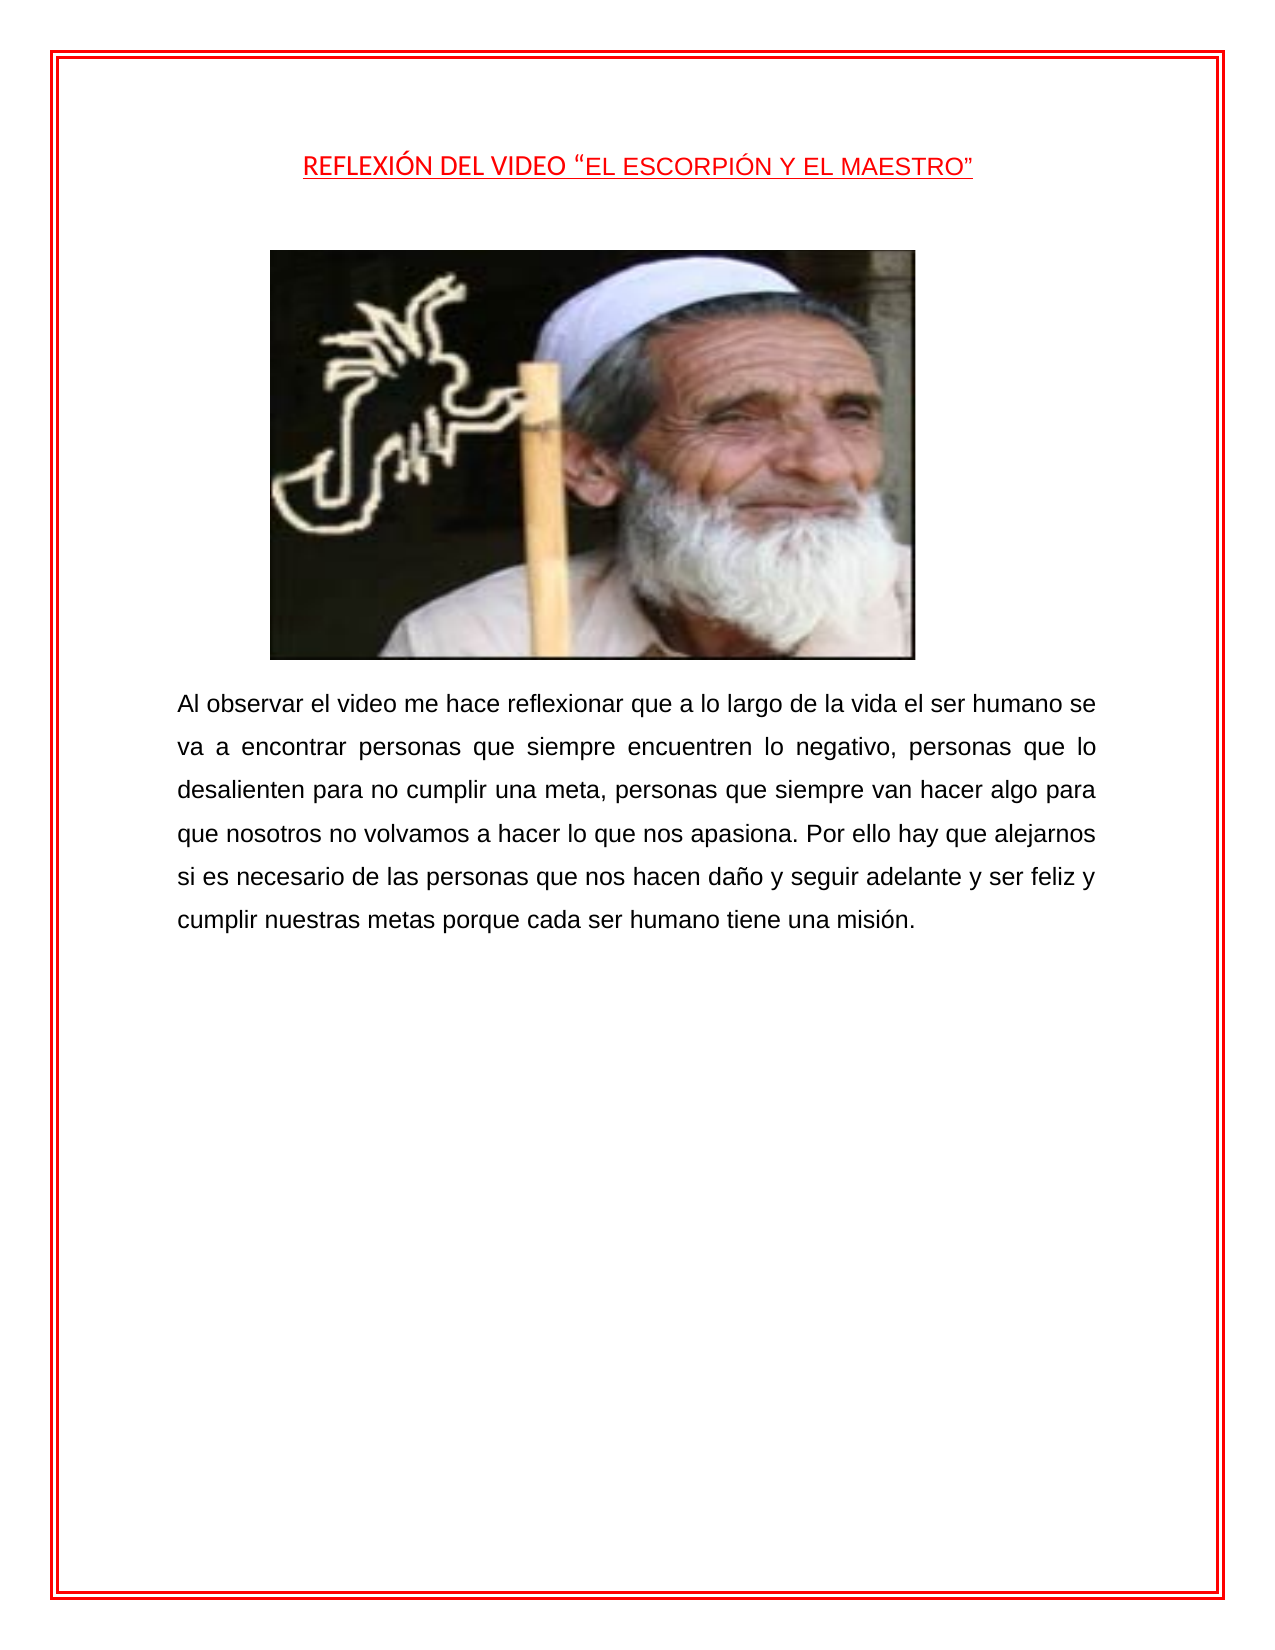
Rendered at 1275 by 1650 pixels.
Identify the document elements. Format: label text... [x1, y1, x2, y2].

text Al observar el video me hace reflexionar que a lo largo de la vida el ser humano se va a encontrar personas que siempre encuentren lo negativo, personas que lo desalienten para no cumplir una meta, personas que siempre van hacer algo para que nosotros no volvamos a hacer lo que nos apasiona. Por ello hay que alejarnos si es necesario de las personas que nos hacen daño y seguir adelante y ser feliz y cumplir nuestras metas porque cada ser humano tiene una misión. [177, 689, 1098, 933]
picture [270, 250, 916, 660]
text REFLEXIÓN DEL VIDEO “EL ESCORPIÓN Y EL MAESTRO” [177, 147, 1098, 183]
